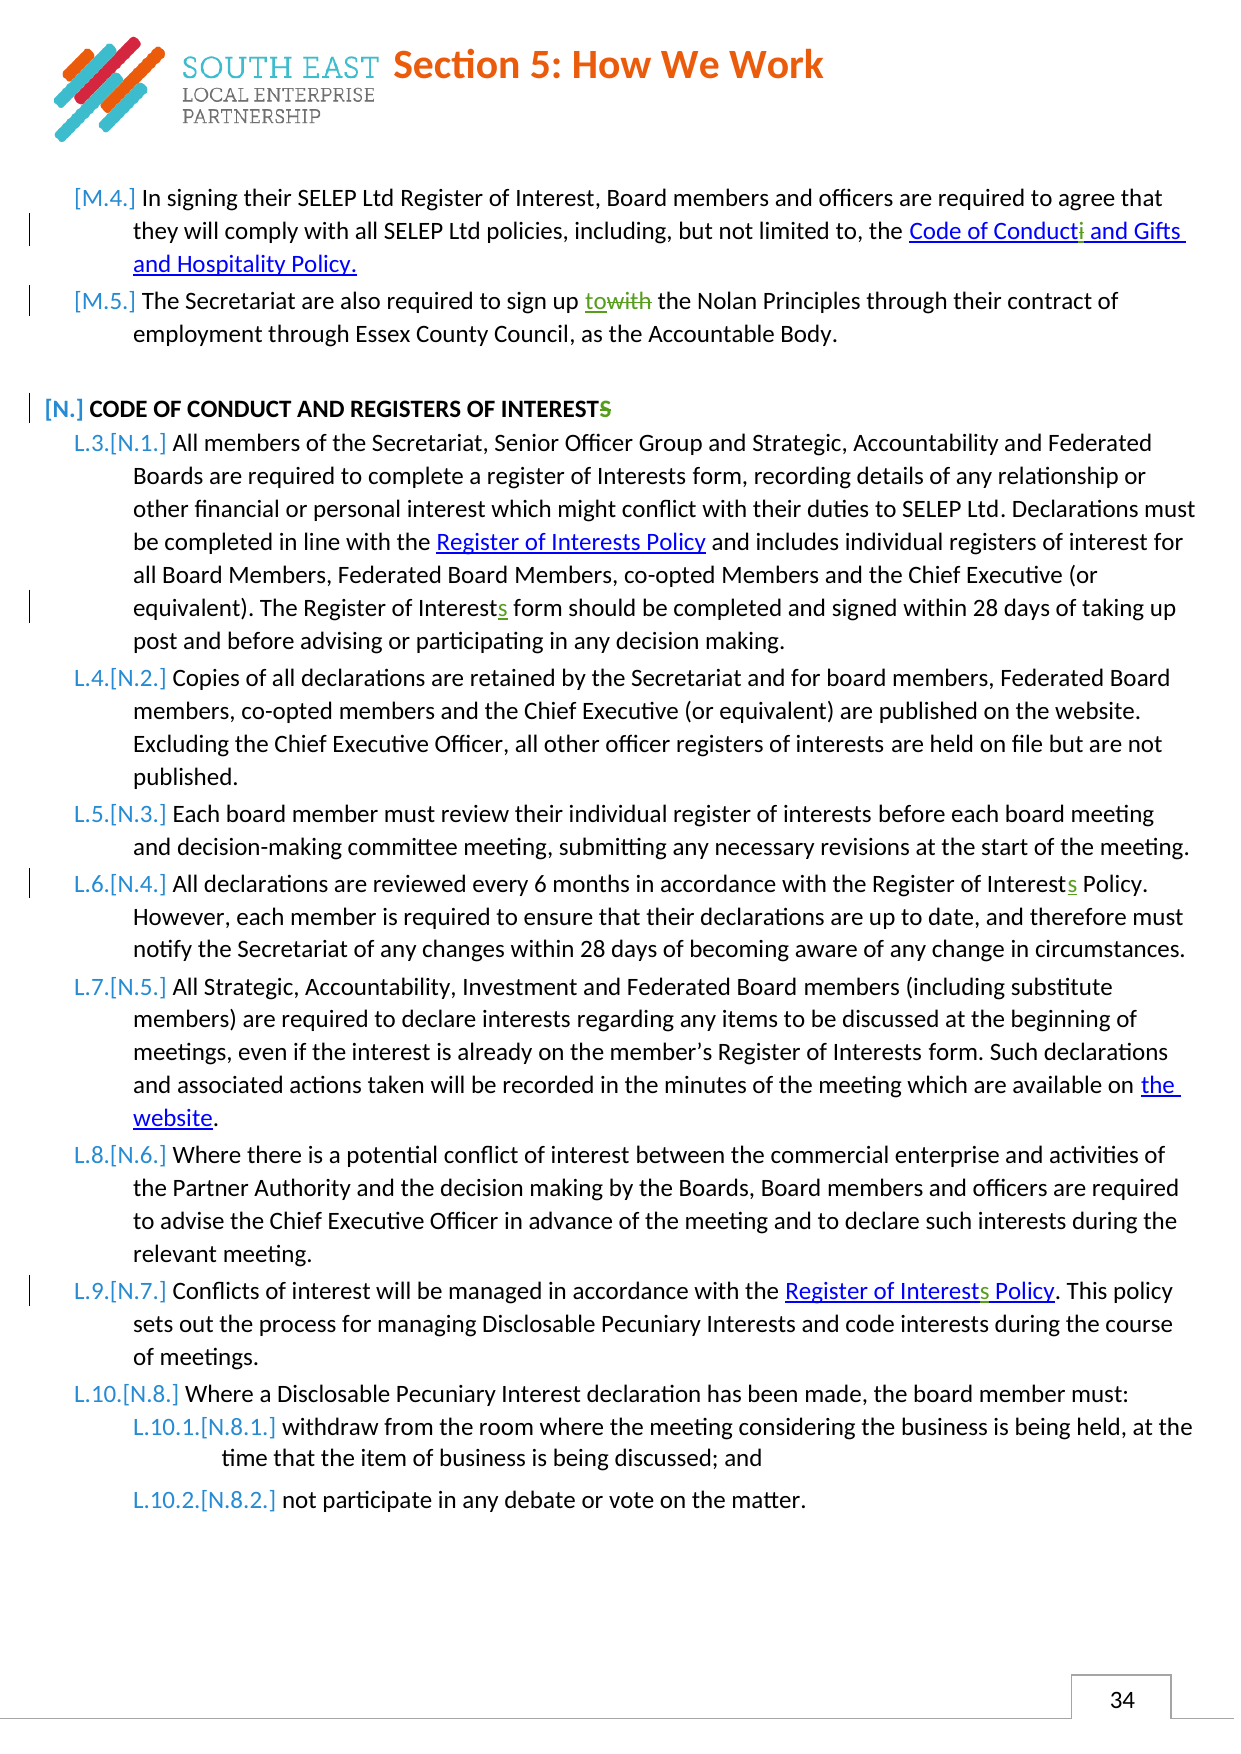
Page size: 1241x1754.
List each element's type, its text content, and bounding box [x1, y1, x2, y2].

subtitle In signing their SELEP Ltd Register of Interest, Board members and officers are required to agree that they will comply with all SELEP Ltd policies, including, but not limited to, the Code of Conduct and Gifts and Hospitality Policy. [74, 182, 1196, 279]
subtitle Each board member must review their individual register of interests before each board meeting and decision-making committee meeting, submitting any necessary revisions at the start of the meeting. [74, 798, 1196, 861]
subtitle not participate in any debate or vote on the matter. [133, 1485, 1196, 1515]
subtitle Code of Conduct and Registers of Interest [44, 393, 1196, 423]
picture [46, 28, 385, 147]
subtitle Where a Disclosable Pecuniary Interest declaration has been made, the board member must: [74, 1378, 1196, 1409]
subtitle Where there is a potential conflict of interest between the commercial enterprise and activities of the Partner Authority and the decision making by the Boards, Board members and officers are required to advise the Chief Executive Officer in advance of the meeting and to declare such interests during the relevant meeting. [74, 1139, 1196, 1269]
subtitle Conflicts of interest will be managed in accordance with the Register of Interest Policy. This policy sets out the process for managing Disclosable Pecuniary Interests and code interests during the course of meetings. [74, 1275, 1196, 1372]
subtitle withdraw from the room where the meeting considering the business is being held, at the time that the item of business is being discussed; and [133, 1411, 1196, 1472]
subtitle All Strategic, Accountability, Investment and Federated Board members (including substitute members) are required to declare interests regarding any items to be discussed at the beginning of meetings, even if the interest is already on the member’s Register of Interests form. Such declarations and associated actions taken will be recorded in the minutes of the meeting which are available on the website. [74, 971, 1196, 1133]
subtitle Copies of all declarations are retained by the Secretariat and for board members, Federated Board members, co-opted members and the Chief Executive (or equivalent) are published on the website. Excluding the Chief Executive Officer, all other officer registers of interests are held on file but are not published. [74, 662, 1196, 791]
subtitle The Secretariat are also required to sign up the Nolan Principles through their contract of employment through Essex County Council, as the Accountable Body. [74, 285, 1196, 349]
subtitle All declarations are reviewed every 6 months in accordance with the Register of Interest Policy. However, each member is required to ensure that their declarations are up to date, and therefore must notify the Secretariat of any changes within 28 days of becoming aware of any change in circumstances. [74, 868, 1196, 964]
subtitle All members of the Secretariat, Senior Officer Group and Strategic, Accountability and Federated Boards are required to complete a register of Interests form, recording details of any relationship or other financial or personal interest which might conflict with their duties to SELEP Ltd. Declarations must be completed in line with the Register of Interests Policy and includes individual registers of interest for all Board Members, Federated Board Members, co-opted Members and the Chief Executive (or equivalent). The Register of Interest form should be completed and signed within 28 days of taking up post and before advising or participating in any decision making. [74, 427, 1196, 655]
